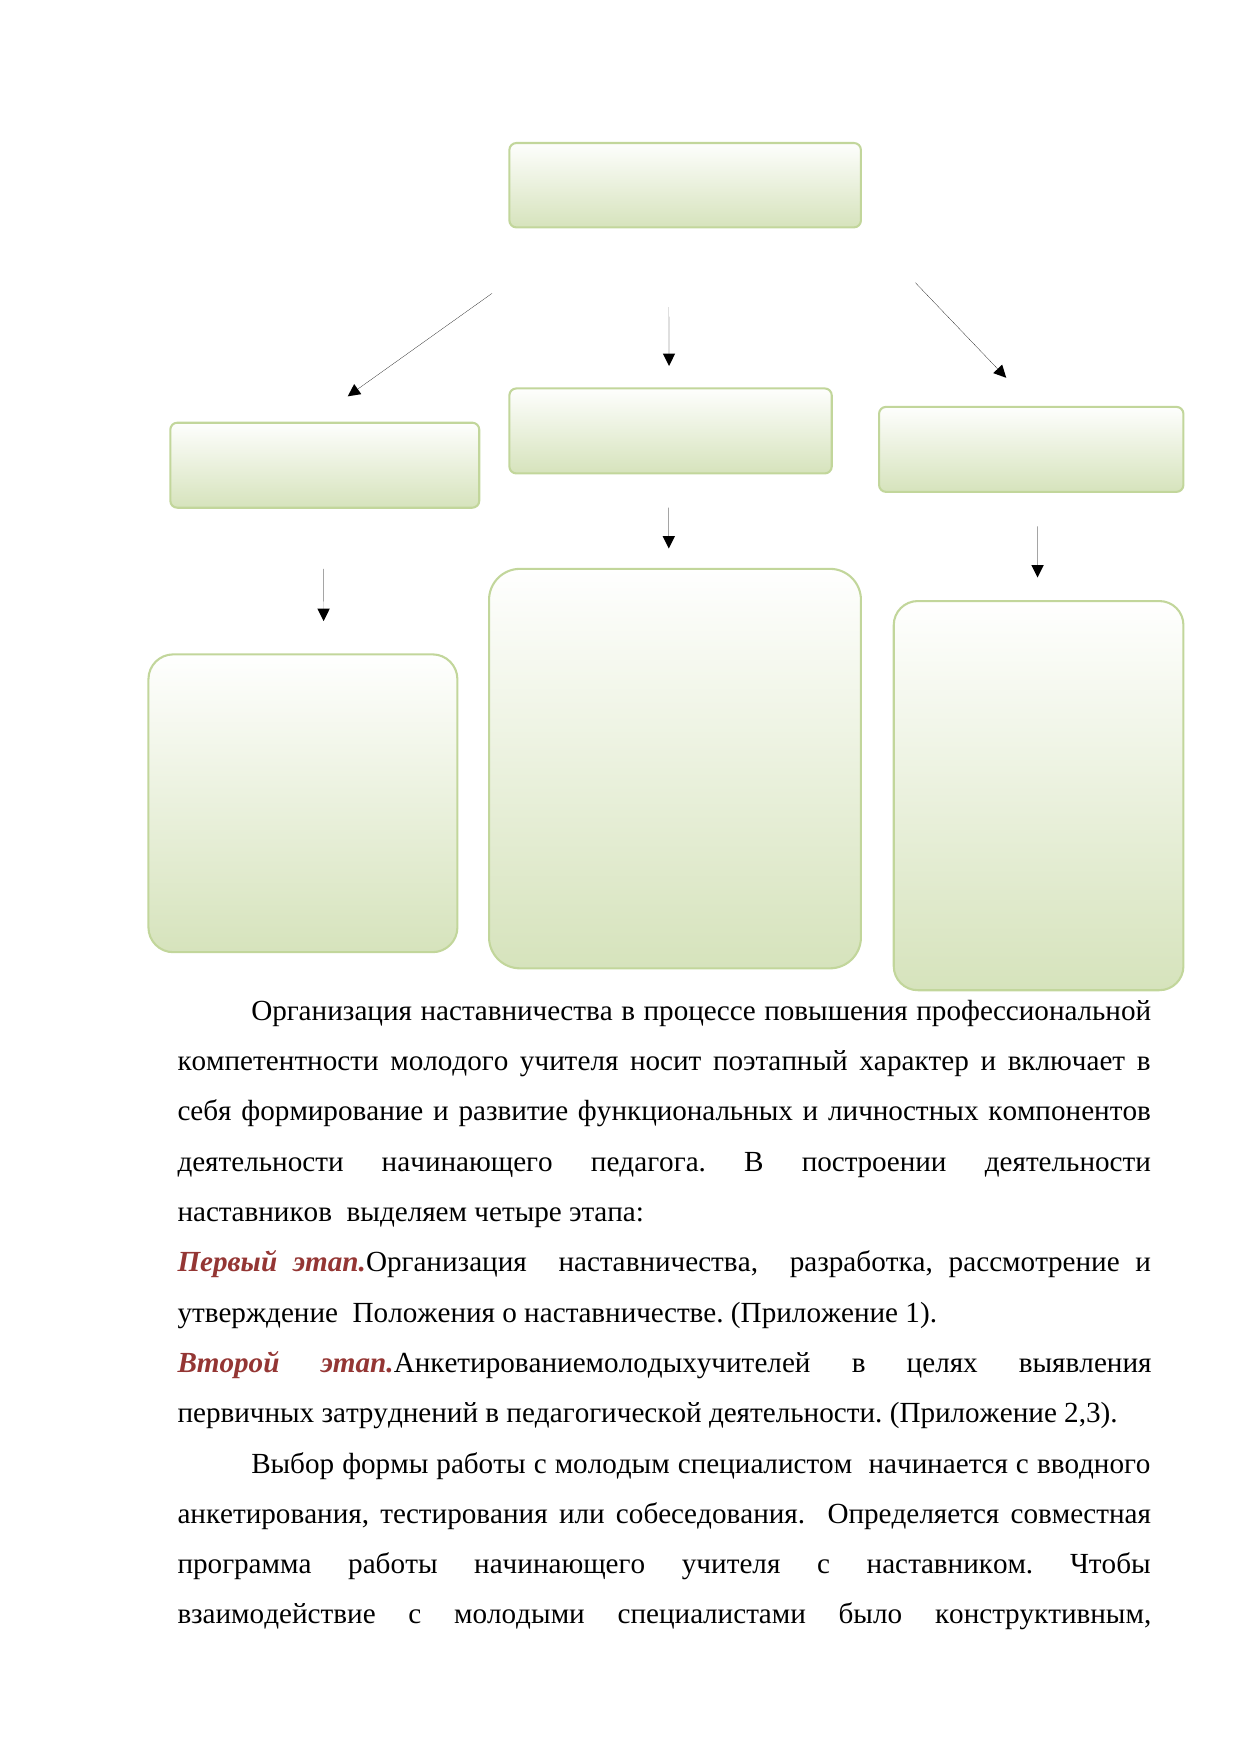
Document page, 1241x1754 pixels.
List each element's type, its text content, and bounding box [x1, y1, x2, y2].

text Второй этап.Анкетированиемолодыхучителей в целях выявления первичных затруднений в педагогической деятельности. (Приложение 2,3). [177, 1345, 1152, 1429]
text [177, 1446, 1152, 1630]
text Первый этап.Организация наставничества, разработка, рассмотрение и утверждение Положения о наставничестве. (Приложение 1). [177, 1244, 1152, 1328]
text Организация наставничества в процессе повышения профессиональной компетентности молодого учителя носит поэтапный характер и включает в себя формирование и развитие функциональных и личностных компонентов деятельности начинающего педагога. В построении деятельности наставников выделяем четыре этапа: [177, 993, 1152, 1228]
